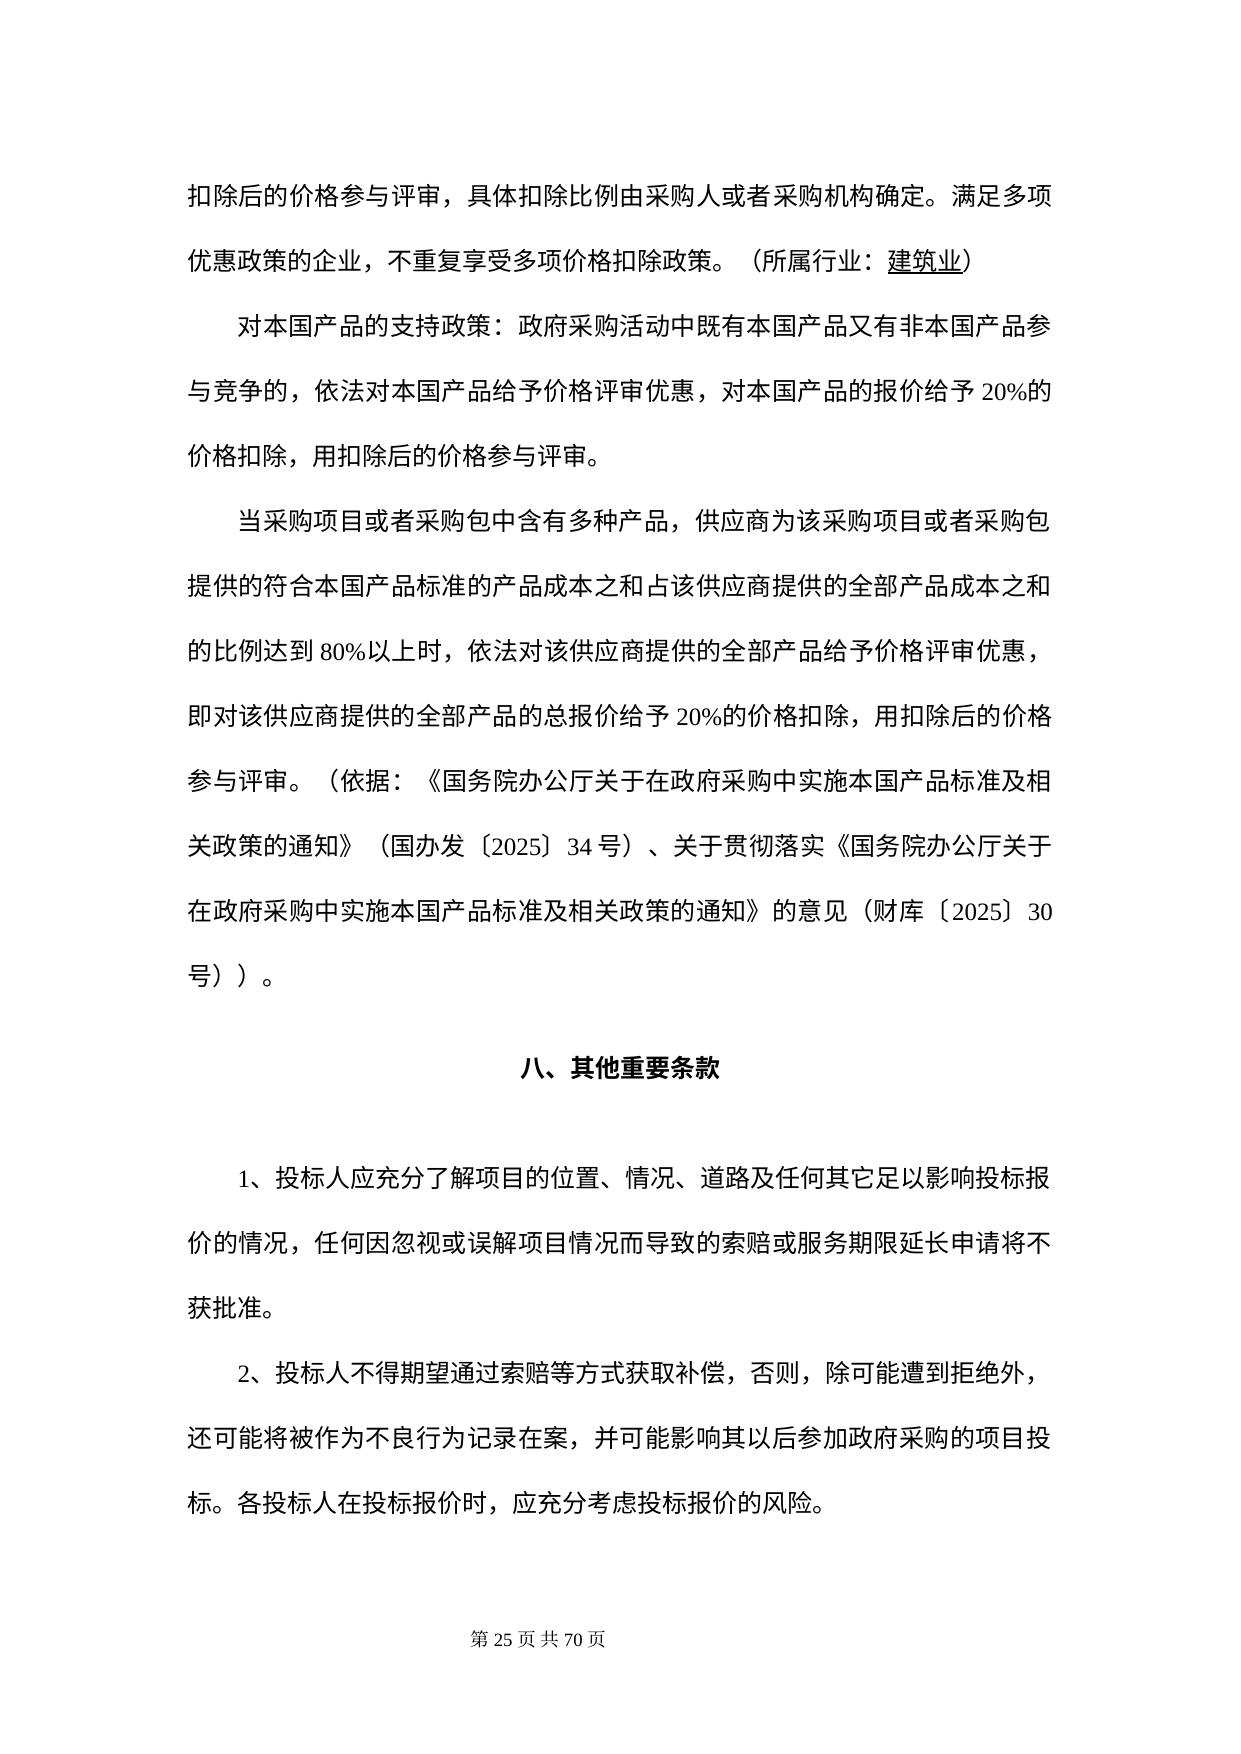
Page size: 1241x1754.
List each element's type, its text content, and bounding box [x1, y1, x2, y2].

text 1、投标人应充分了解项目的位置、情况、道路及任何其它足以影响投标报价的情况，任何因忽视或误解项目情况而导致的索赔或服务期限延长申请将不获批准。 [187, 1144, 1053, 1339]
subtitle 八、其他重要条款 [187, 1034, 1053, 1099]
text 2、投标人不得期望通过索赔等方式获取补偿，否则，除可能遭到拒绝外，还可能将被作为不良行为记录在案，并可能影响其以后参加政府采购的项目投标。各投标人在投标报价时，应充分考虑投标报价的风险。 [187, 1339, 1053, 1534]
text 当采购项目或者采购包中含有多种产品，供应商为该采购项目或者采购包提供的符合本国产品标准的产品成本之和占该供应商提供的全部产品成本之和的比例达到80%以上时，依法对该供应商提供的全部产品给予价格评审优惠，即对该供应商提供的全部产品的总报价给予20%的价格扣除，用扣除后的价格参与评审。（依据：《国务院办公厅关于在政府采购中实施本国产品标准及相关政策的通知》（国办发〔2025〕34号）、关于贯彻落实《国务院办公厅关于在政府采购中实施本国产品标准及相关政策的通知》的意见（财库〔2025〕30号））。 [187, 487, 1053, 1007]
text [187, 162, 1053, 292]
text 对本国产品的支持政策：政府采购活动中既有本国产品又有非本国产品参与竞争的，依法对本国产品给予价格评审优惠，对本国产品的报价给予20%的价格扣除，用扣除后的价格参与评审。 [187, 292, 1053, 487]
